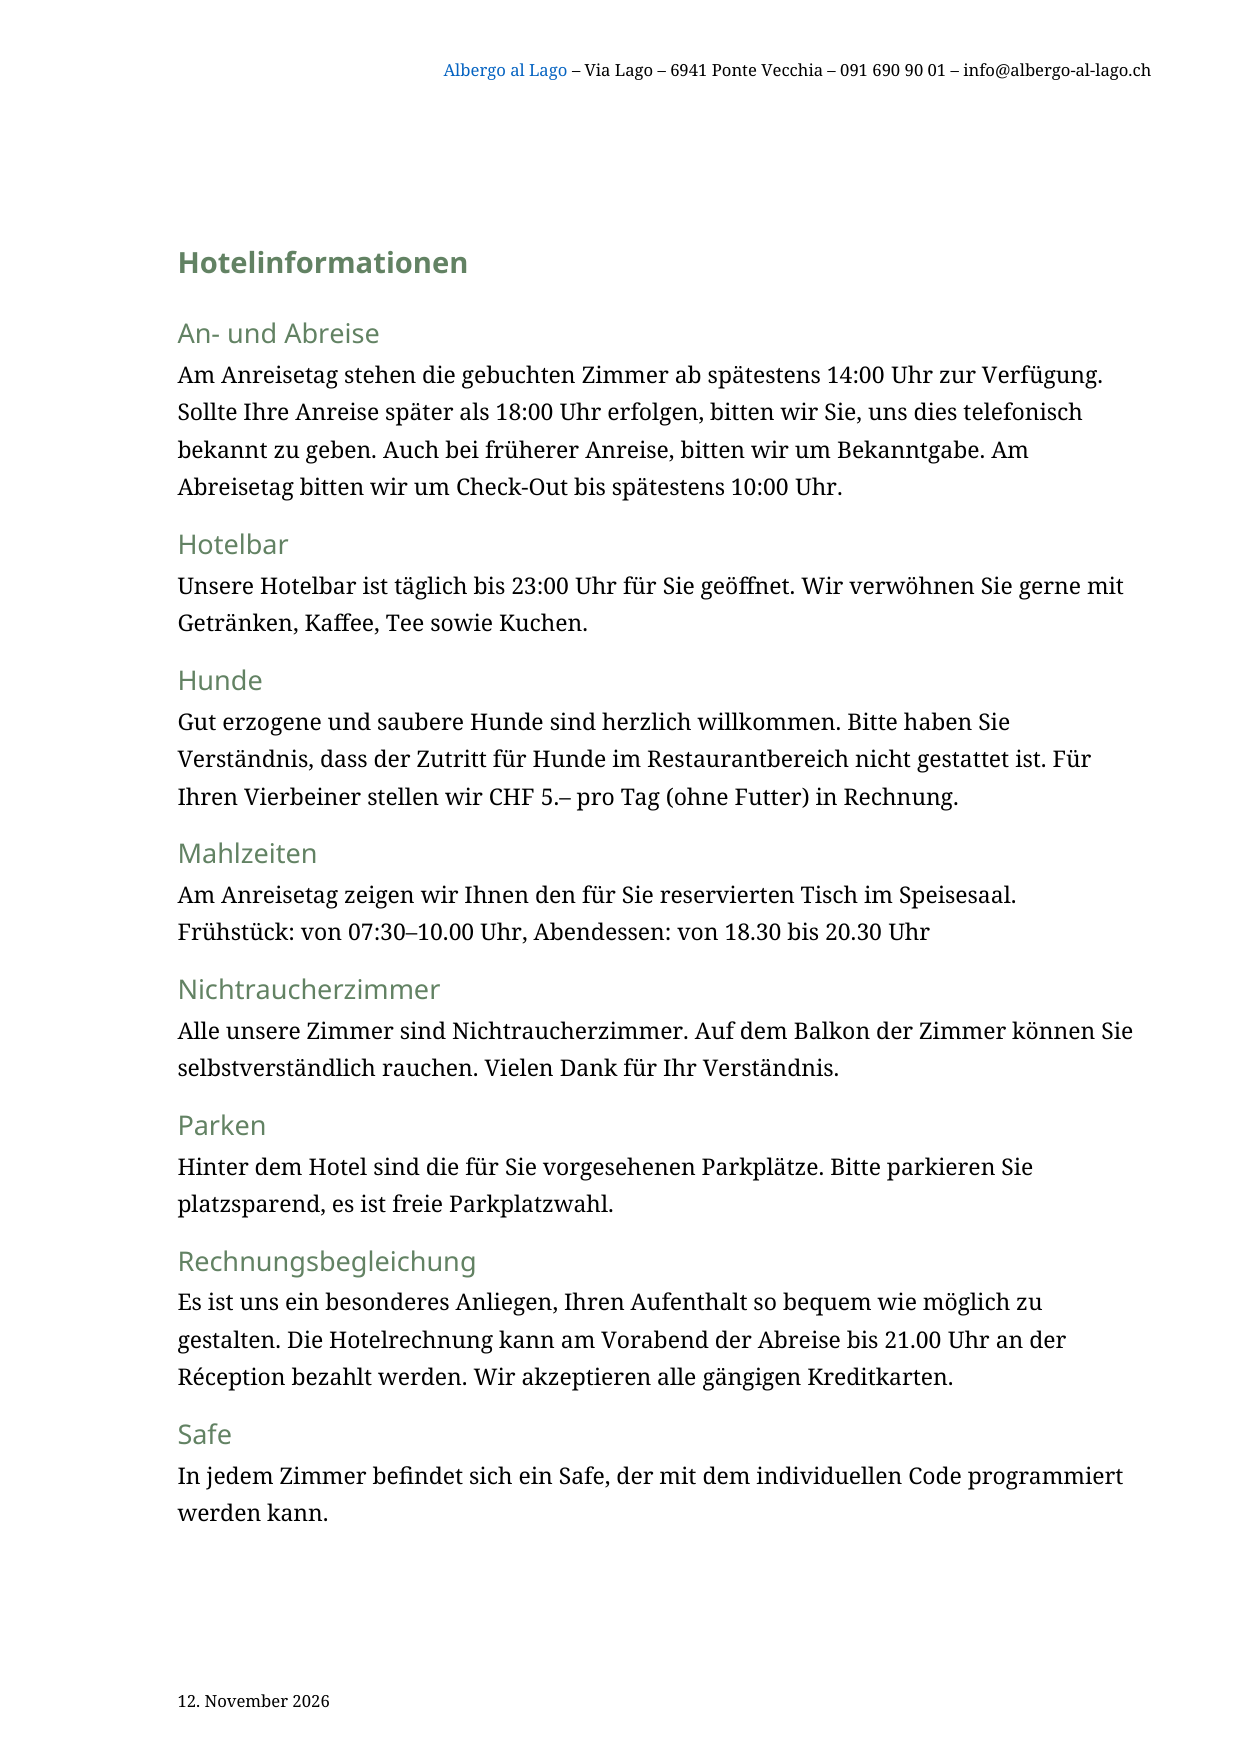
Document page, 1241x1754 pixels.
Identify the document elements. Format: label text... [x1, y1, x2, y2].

text Unsere Hotelbar ist täglich bis 23:00 Uhr für Sie geöffnet. Wir verwöhnen Sie gerne mit Getränken, Kaffee, Tee sowie Kuchen. [177, 569, 1152, 638]
text Es ist uns ein besonderes Anliegen, Ihren Aufenthalt so bequem wie möglich zu gestalten. Die Hotelrechnung kann am Vorabend der Abreise bis 21.00 Uhr an der Réception bezahlt werden. Wir akzeptieren alle gängigen Kreditkarten. [177, 1286, 1152, 1392]
subtitle Hunde [177, 661, 1152, 698]
text Am Anreisetag zeigen wir Ihnen den für Sie reservierten Tisch im Speisesaal. Frühstück: von 07:30–10.00 Uhr, Abendessen: von 18.30 bis 20.30 Uhr [177, 879, 1152, 947]
subtitle An- und Abreise [177, 314, 1152, 351]
text Alle unsere Zimmer sind Nichtraucherzimmer. Auf dem Balkon der Zimmer können Sie selbstverständlich rauchen. Vielen Dank für Ihr Verständnis. [177, 1014, 1152, 1083]
subtitle Rechnungsbegleichung [177, 1242, 1152, 1279]
text Hinter dem Hotel sind die für Sie vorgesehenen Parkplätze. Bitte parkieren Sie platzsparend, es ist freie Parkplatzwahl. [177, 1150, 1152, 1219]
subtitle Safe [177, 1415, 1152, 1452]
subtitle Nichtraucherzimmer [177, 970, 1152, 1007]
subtitle Parken [177, 1106, 1152, 1143]
subtitle Hotelbar [177, 525, 1152, 562]
subtitle Hotelinformationen [177, 242, 1152, 282]
subtitle Mahlzeiten [177, 834, 1152, 871]
text Am Anreisetag stehen die gebuchten Zimmer ab spätestens 14:00 Uhr zur Verfügung. Sollte Ihre Anreise später als 18:00 Uhr erfolgen, bitten wir Sie, uns dies telefonisch bekannt zu geben. Auch bei früherer Anreise, bitten wir um Bekanntgabe. Am Abreisetag bitten wir um Check-Out bis spätestens 10:00 Uhr. [177, 359, 1152, 502]
text In jedem Zimmer befindet sich ein Safe, der mit dem individuellen Code programmiert werden kann. [177, 1459, 1152, 1528]
text Gut erzogene und saubere Hunde sind herzlich willkommen. Bitte haben Sie Verständnis, dass der Zutritt für Hunde im Restaurantbereich nicht gestattet ist. Für Ihren Vierbeiner stellen wir CHF 5.– pro Tag (ohne Futter) in Rechnung. [177, 705, 1152, 812]
